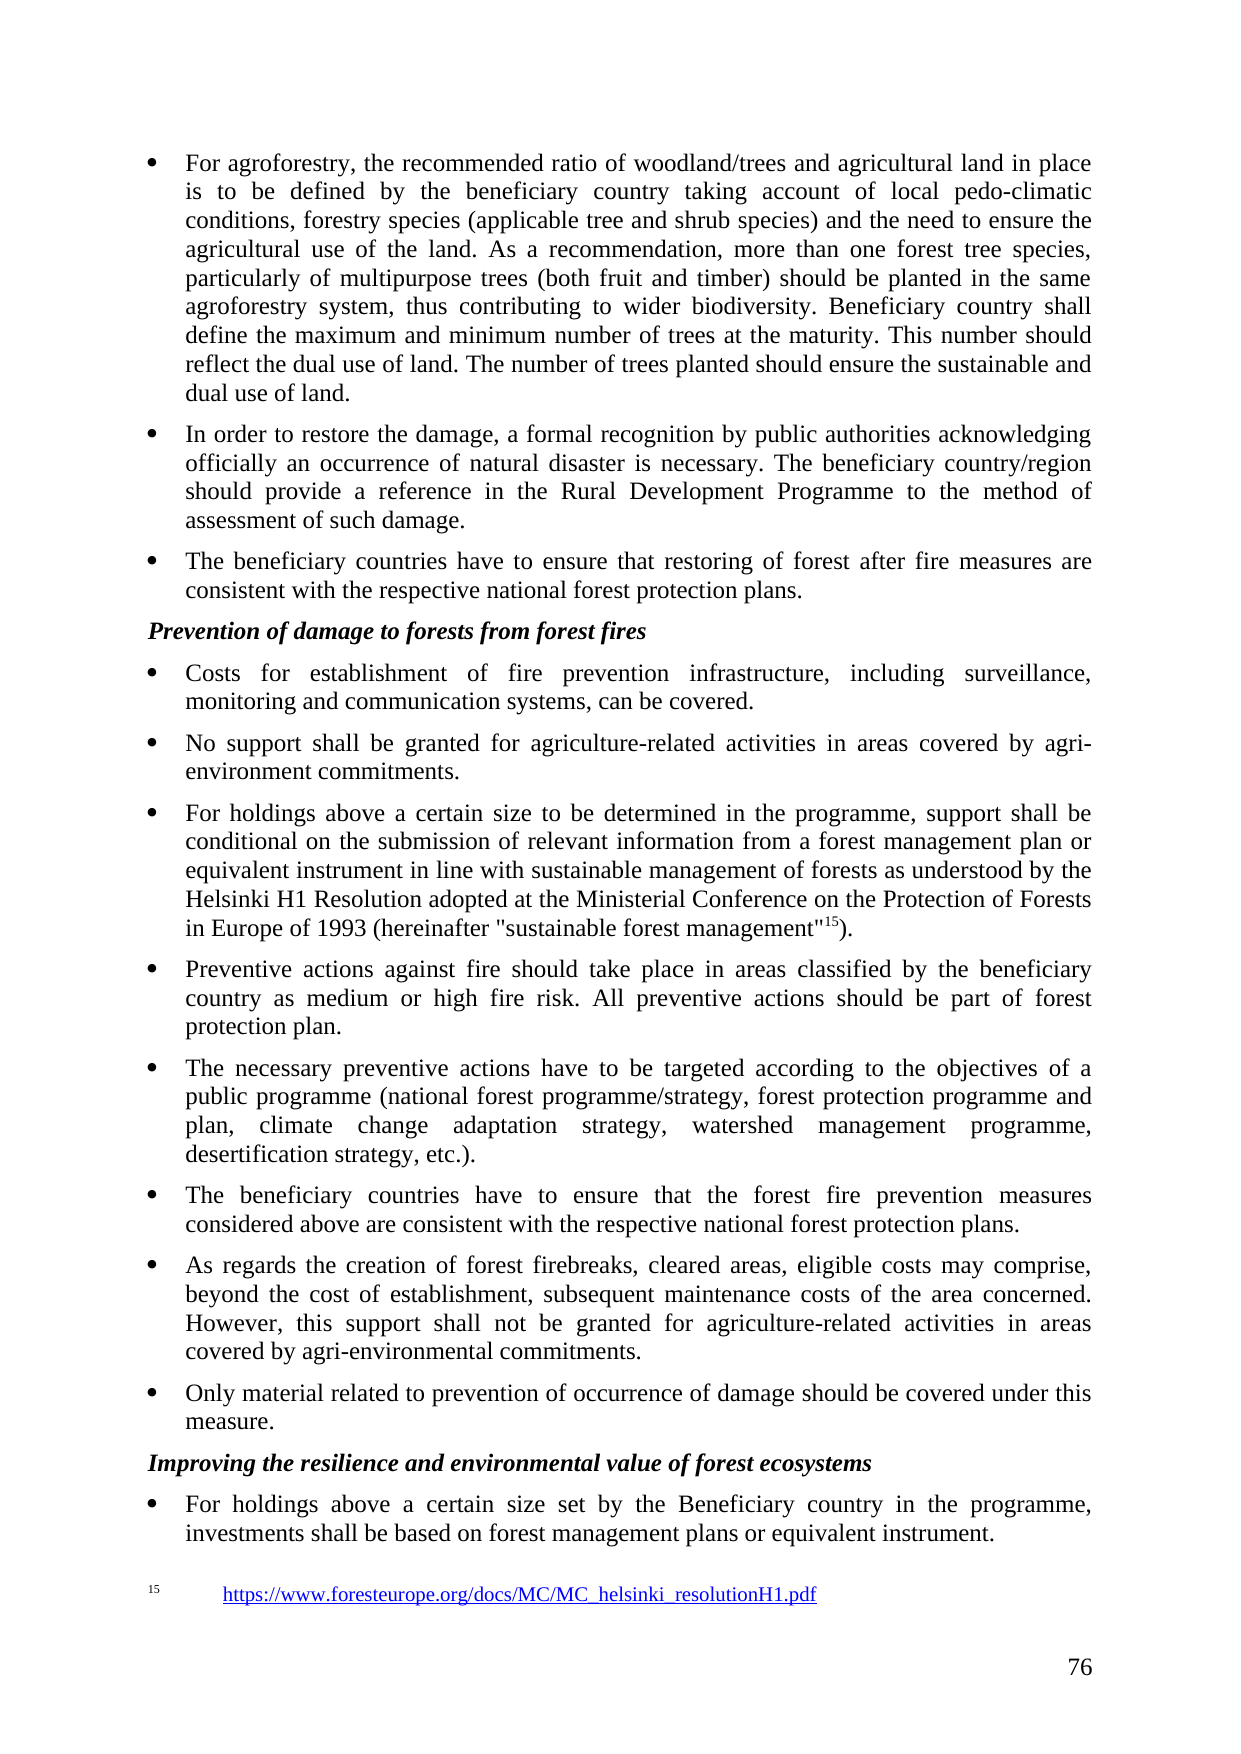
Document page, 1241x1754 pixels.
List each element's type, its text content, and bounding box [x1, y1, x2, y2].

list No support shall be granted for agriculture-related activities in areas covered by agri-environment commitments. [148, 728, 1093, 785]
list For holdings above a certain size set by the Beneficiary country in the programme, investments shall be based on forest management plans or equivalent instrument. [148, 1489, 1093, 1546]
text Prevention of damage to forests from forest fires [148, 616, 1093, 645]
list Costs for establishment of fire prevention infrastructure, including surveillance, monitoring and communication systems, can be covered. [148, 658, 1093, 715]
list As regards the creation of forest firebreaks, cleared areas, eligible costs may comprise, beyond the cost of establishment, subsequent maintenance costs of the area concerned. However, this support shall not be granted for agriculture-related activities in areas covered by agri-environmental commitments. [148, 1250, 1093, 1365]
list The necessary preventive actions have to be targeted according to the objectives of a public programme (national forest programme/strategy, forest protection programme and plan, climate change adaptation strategy, watershed management programme, desertification strategy, etc.). [148, 1053, 1093, 1168]
list Only material related to prevention of occurrence of damage should be covered under this measure. [148, 1378, 1093, 1435]
list For agroforestry, the recommended ratio of woodland/trees and agricultural land in place is to be defined by the beneficiary country taking account of local pedo-climatic conditions, forestry species (applicable tree and shrub species) and the need to ensure the agricultural use of the land. As a recommendation, more than one forest tree species, particularly of multipurpose trees (both fruit and timber) should be planted in the same agroforestry system, thus contributing to wider biodiversity. Beneficiary country shall define the maximum and minimum number of trees at the maturity. This number should reflect the dual use of land. The number of trees planted should ensure the sustainable and dual use of land. [148, 148, 1093, 406]
text Improving the resilience and environmental value of forest ecosystems [148, 1448, 1093, 1476]
list The beneficiary countries have to ensure that restoring of forest after fire measures are consistent with the respective national forest protection plans. [148, 546, 1093, 604]
list Preventive actions against fire should take place in areas classified by the beneficiary country as medium or high fire risk. All preventive actions should be part of forest protection plan. [148, 954, 1093, 1040]
list The beneficiary countries have to ensure that the forest fire prevention measures considered above are consistent with the respective national forest protection plans. [148, 1180, 1093, 1238]
list In order to restore the damage, a formal recognition by public authorities acknowledging officially an occurrence of natural disaster is necessary. The beneficiary country/region should provide a reference in the Rural Development Programme to the method of assessment of such damage. [148, 419, 1093, 534]
list For holdings above a certain size to be determined in the programme, support shall be conditional on the submission of relevant information from a forest management plan or equivalent instrument in line with sustainable management of forests as understood by the Helsinki H1 Resolution adopted at the Ministerial Conference on the Protection of Forests in Europe of 1993 (hereinafter "sustainable forest management"). [148, 798, 1093, 941]
